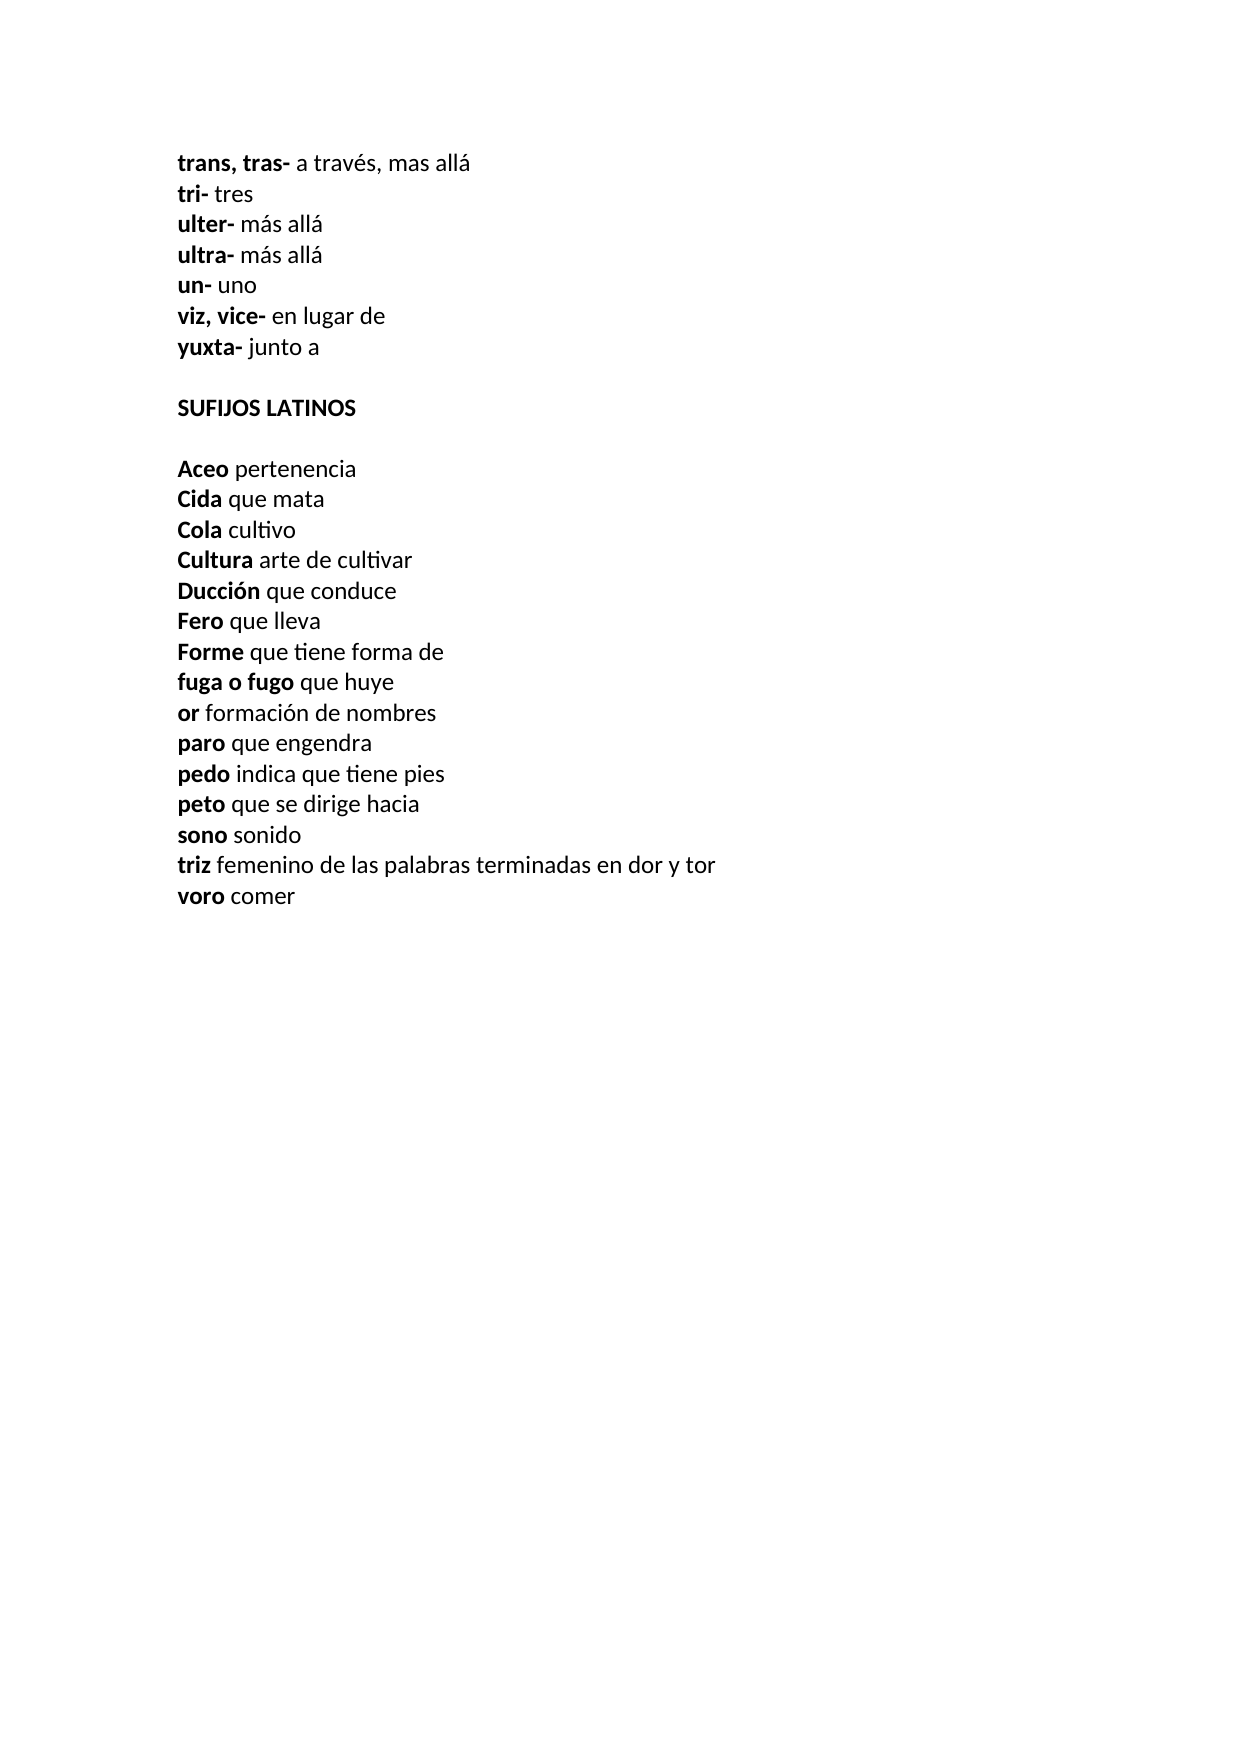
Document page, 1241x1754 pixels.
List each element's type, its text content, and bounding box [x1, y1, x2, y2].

text Cola cultivo [177, 514, 1063, 544]
text Cida que mata [177, 483, 1063, 514]
text ultra- más allá [177, 239, 1063, 270]
text tri- tres [177, 178, 1063, 209]
text peto que se dirige hacia [177, 788, 1063, 819]
text Aceo pertenencia [177, 453, 1063, 483]
text fuga o fugo que huye [177, 666, 1063, 697]
text or formación de nombres [177, 697, 1063, 727]
text pedo indica que tiene pies [177, 758, 1063, 788]
text yuxta- junto a [177, 331, 1063, 361]
text Ducción que conduce [177, 575, 1063, 605]
text triz femenino de las palabras terminadas en dor y tor [177, 849, 1063, 880]
text trans, tras- a través, mas allá [177, 148, 1063, 178]
text un- uno [177, 270, 1063, 300]
text paro que engendra [177, 727, 1063, 758]
text SUFIJOS LATINOS [177, 392, 1063, 422]
text voro comer [177, 880, 1063, 911]
text ulter- más allá [177, 209, 1063, 239]
text Cultura arte de cultivar [177, 544, 1063, 575]
text Forme que tiene forma de [177, 636, 1063, 666]
text sono sonido [177, 819, 1063, 849]
text viz, vice- en lugar de [177, 300, 1063, 331]
text Fero que lleva [177, 605, 1063, 636]
